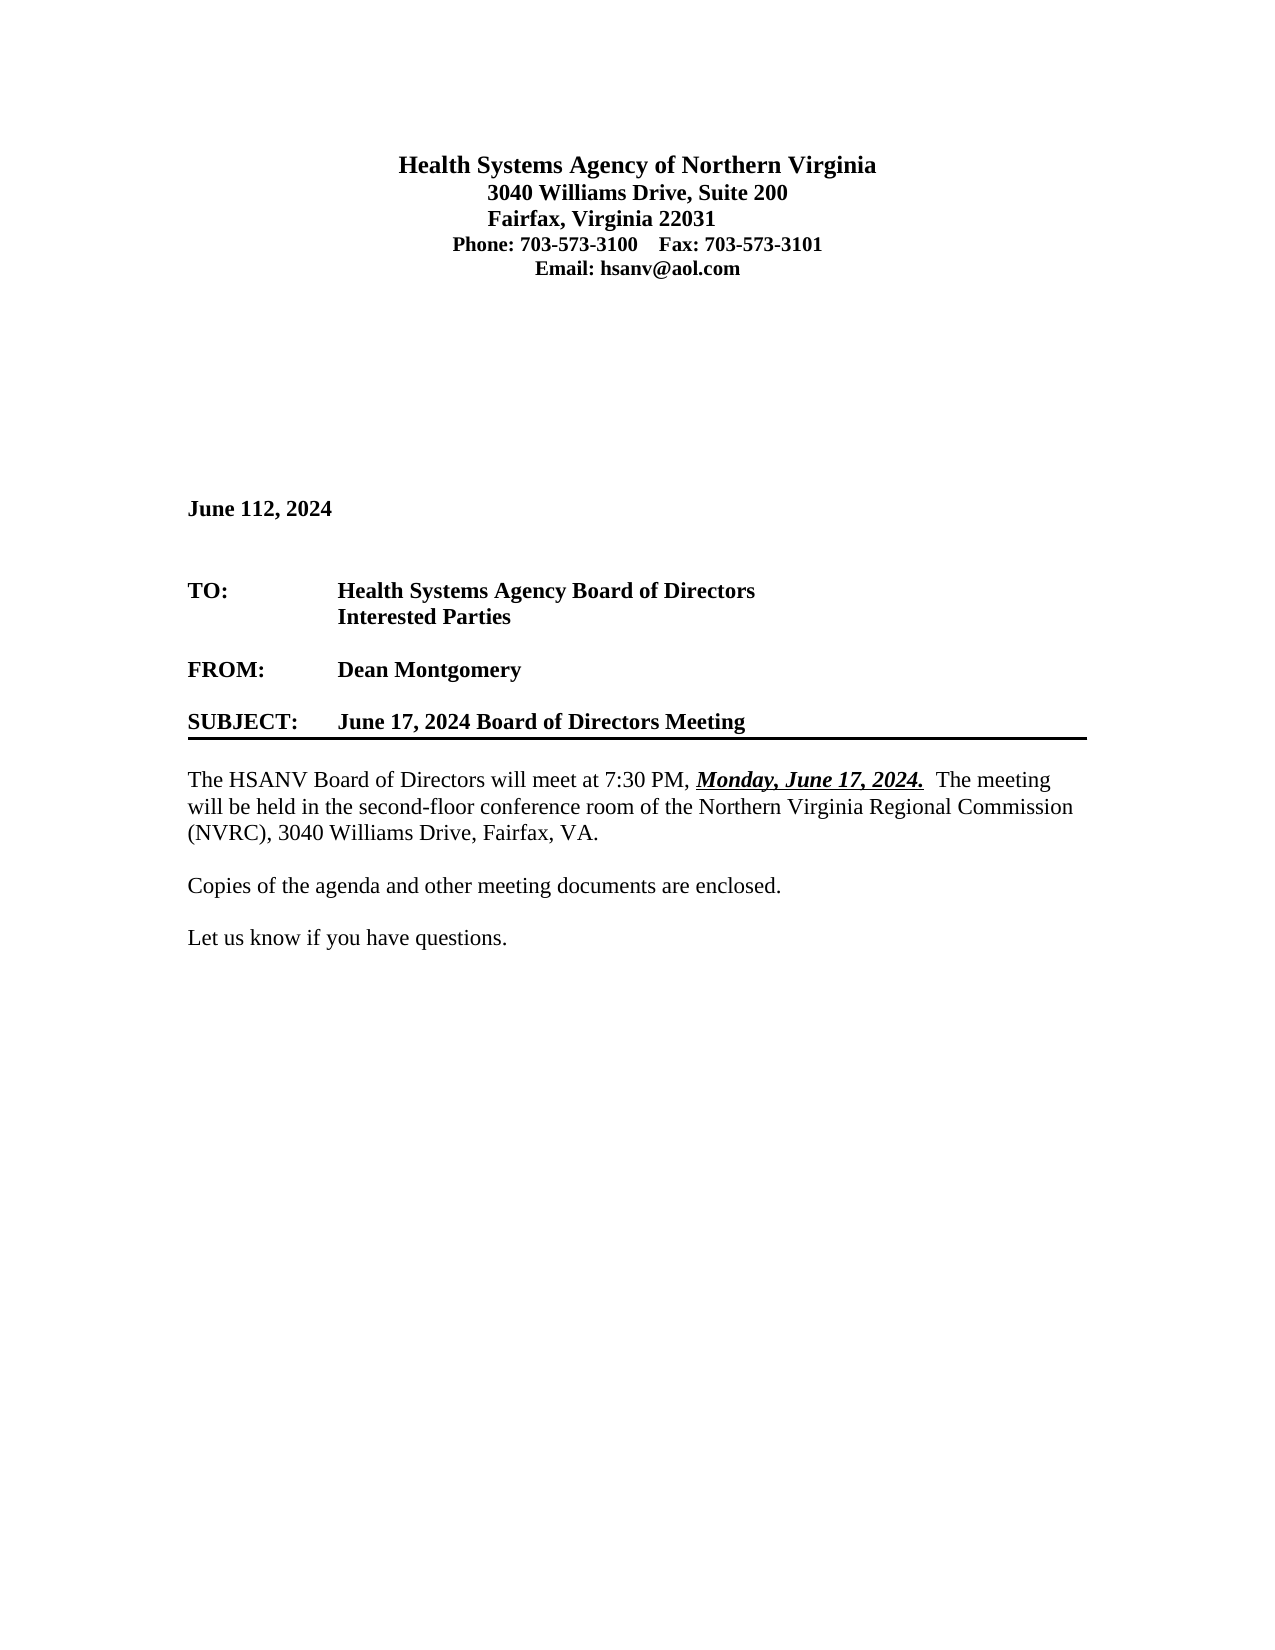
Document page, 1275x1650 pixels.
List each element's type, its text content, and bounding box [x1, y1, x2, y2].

text Email: hsanv@aol.com [187, 256, 1087, 279]
text Copies of the agenda and other meeting documents are enclosed. [187, 872, 1087, 898]
text 3040 Williams Drive, Suite 200 [187, 179, 1087, 205]
text Interested Parties [187, 603, 1087, 629]
title Health Systems Agency of Northern Virginia [187, 150, 1087, 179]
text The HSANV Board of Directors will meet at 7:30 PM, Monday, June 17, 2024. The meeting will be held in the second-floor conference room of the Northern Virginia Regional Commission (NVRC), 3040 Williams Drive, Fairfax, VA. [187, 766, 1087, 845]
subtitle FROM: Dean Montgomery [187, 656, 1087, 682]
text Let us know if you have questions. [187, 924, 1087, 951]
subtitle TO: Health Systems Agency Board of Directors [187, 577, 1087, 603]
text Fairfax, Virginia 22031 [187, 205, 1087, 231]
text Phone: 703-573-3100 Fax: 703-573-3101 [187, 231, 1087, 256]
subtitle June 112, 2024 [187, 495, 1087, 522]
text SUBJECT: June 17, 2024 Board of Directors Meeting [187, 708, 1087, 740]
